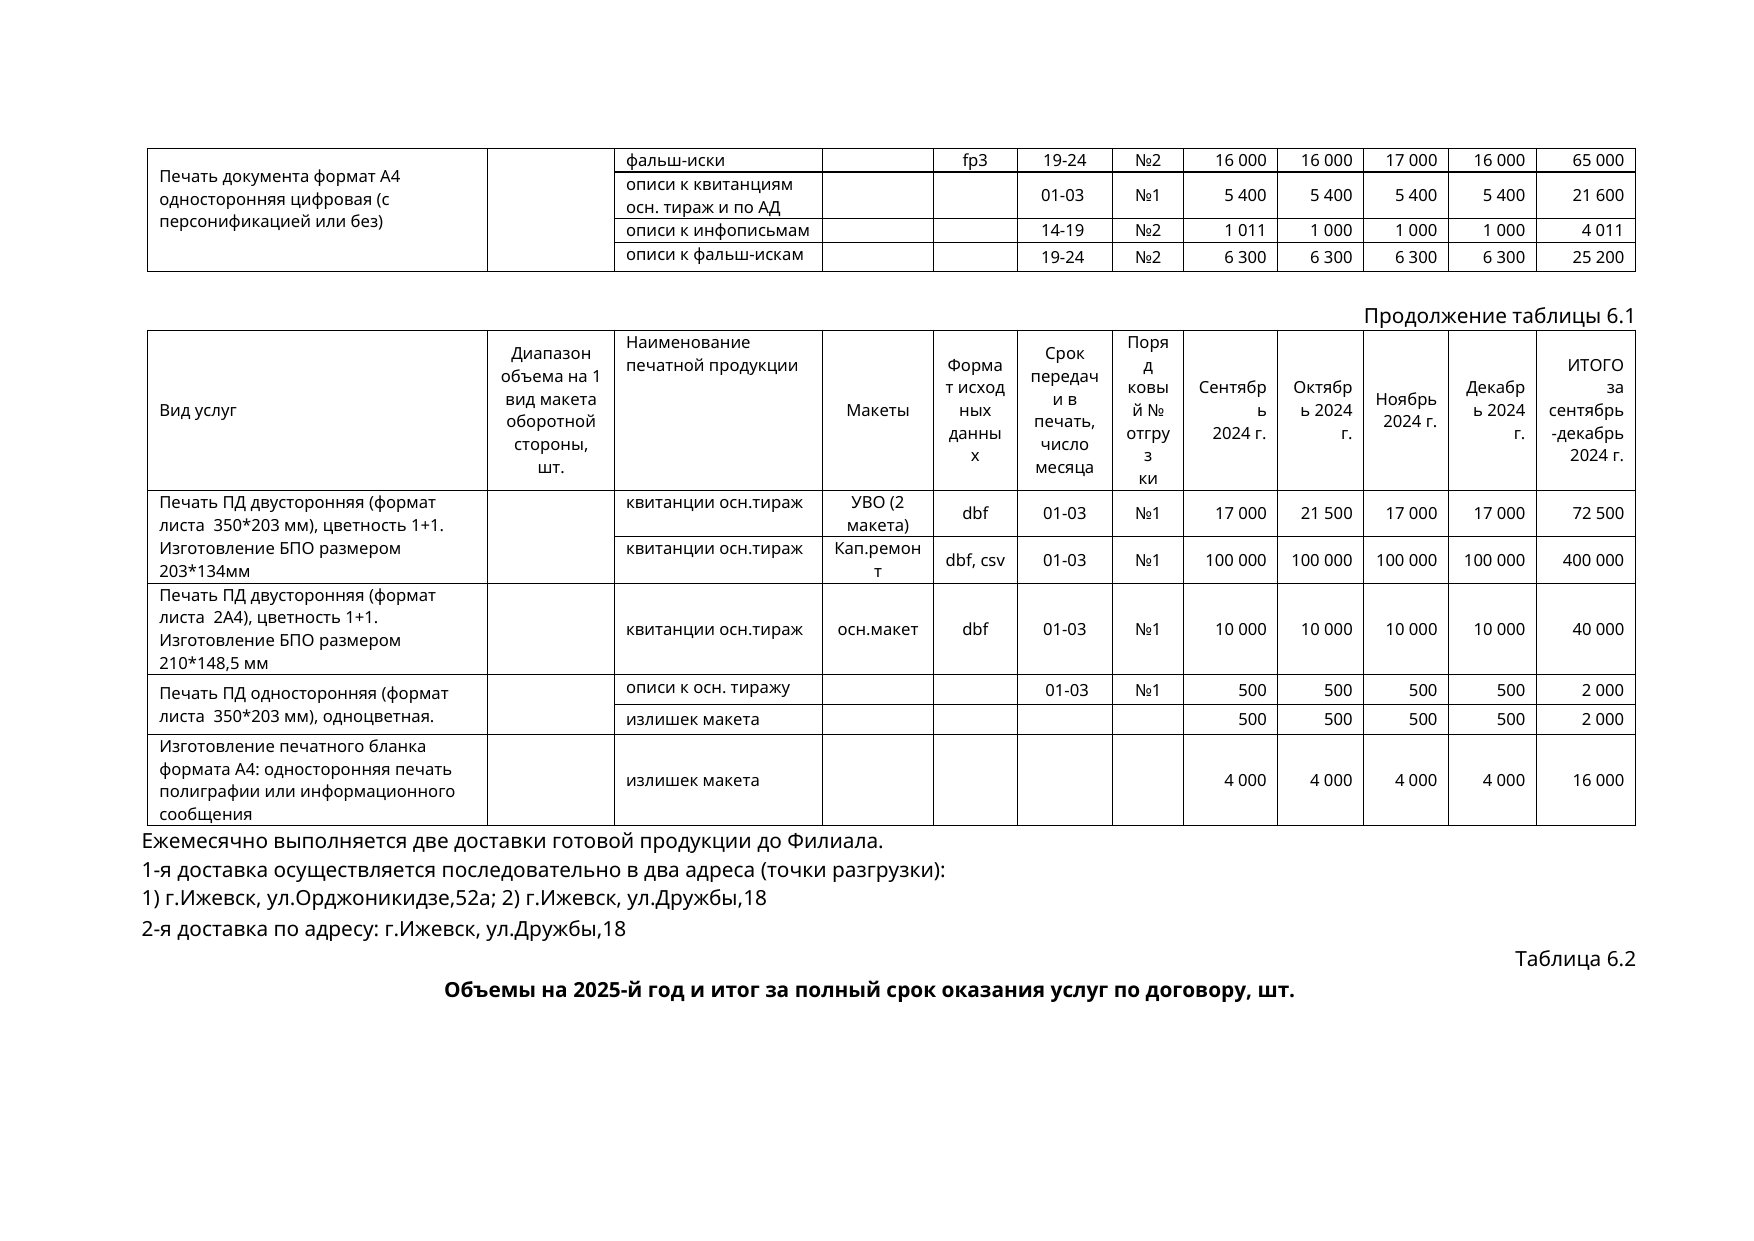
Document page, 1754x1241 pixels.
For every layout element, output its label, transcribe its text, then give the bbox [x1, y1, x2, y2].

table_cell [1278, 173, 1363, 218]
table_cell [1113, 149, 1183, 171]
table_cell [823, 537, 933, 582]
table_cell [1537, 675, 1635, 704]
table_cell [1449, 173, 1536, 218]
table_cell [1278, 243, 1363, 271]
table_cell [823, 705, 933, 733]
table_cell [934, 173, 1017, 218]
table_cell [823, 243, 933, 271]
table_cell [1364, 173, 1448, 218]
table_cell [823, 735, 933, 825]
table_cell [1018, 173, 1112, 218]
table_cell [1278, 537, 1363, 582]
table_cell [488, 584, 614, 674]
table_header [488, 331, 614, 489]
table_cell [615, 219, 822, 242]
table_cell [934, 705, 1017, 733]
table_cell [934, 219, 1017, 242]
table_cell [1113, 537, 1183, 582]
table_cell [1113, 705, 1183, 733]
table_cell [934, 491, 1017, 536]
text 1) г.Ижевск, ул.Орджоникидзе,52а; 2) г.Ижевск, ул.Дружбы,18 [103, 883, 1636, 912]
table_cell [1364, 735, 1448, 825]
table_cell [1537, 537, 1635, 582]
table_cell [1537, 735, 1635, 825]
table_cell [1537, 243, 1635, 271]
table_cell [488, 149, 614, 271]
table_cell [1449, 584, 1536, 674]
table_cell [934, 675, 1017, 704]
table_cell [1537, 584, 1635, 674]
text Объемы на 2025-й год и итог за полный срок оказания услуг по договору, шт. [103, 975, 1636, 1003]
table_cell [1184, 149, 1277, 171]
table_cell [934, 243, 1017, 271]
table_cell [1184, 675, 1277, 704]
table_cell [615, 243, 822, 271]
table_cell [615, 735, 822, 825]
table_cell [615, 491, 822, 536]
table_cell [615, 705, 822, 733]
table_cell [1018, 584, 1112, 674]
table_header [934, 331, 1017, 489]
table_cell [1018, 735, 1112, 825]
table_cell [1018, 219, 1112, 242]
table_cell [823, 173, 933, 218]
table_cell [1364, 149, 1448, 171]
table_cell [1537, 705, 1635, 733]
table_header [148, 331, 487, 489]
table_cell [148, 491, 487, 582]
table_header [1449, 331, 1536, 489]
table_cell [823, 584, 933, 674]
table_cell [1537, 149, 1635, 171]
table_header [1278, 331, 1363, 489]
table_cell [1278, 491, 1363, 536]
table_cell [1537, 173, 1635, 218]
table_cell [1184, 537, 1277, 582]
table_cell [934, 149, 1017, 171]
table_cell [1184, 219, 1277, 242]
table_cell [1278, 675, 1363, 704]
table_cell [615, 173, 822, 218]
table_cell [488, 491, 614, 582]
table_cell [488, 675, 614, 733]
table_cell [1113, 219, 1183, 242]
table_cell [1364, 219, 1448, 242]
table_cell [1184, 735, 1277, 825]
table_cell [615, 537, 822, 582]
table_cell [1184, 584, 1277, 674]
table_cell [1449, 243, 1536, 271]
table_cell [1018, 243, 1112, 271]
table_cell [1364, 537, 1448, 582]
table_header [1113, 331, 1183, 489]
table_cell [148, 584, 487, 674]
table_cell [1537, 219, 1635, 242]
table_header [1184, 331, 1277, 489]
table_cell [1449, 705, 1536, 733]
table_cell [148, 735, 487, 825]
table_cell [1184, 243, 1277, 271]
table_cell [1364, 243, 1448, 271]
text Продолжение таблицы 6.1 [103, 301, 1636, 329]
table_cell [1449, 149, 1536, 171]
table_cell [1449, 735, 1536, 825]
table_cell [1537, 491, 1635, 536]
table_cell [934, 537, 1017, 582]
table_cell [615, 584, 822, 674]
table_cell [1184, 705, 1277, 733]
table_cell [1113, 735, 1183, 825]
text 2-я доставка по адресу: г.Ижевск, ул.Дружбы,18 [103, 914, 1636, 942]
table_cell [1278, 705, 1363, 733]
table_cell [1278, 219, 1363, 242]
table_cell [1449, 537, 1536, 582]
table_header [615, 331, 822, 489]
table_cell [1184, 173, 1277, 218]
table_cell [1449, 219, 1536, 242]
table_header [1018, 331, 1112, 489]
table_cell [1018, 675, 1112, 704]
text 1-я доставка осуществляется последовательно в два адреса (точки разгрузки): [103, 855, 1636, 883]
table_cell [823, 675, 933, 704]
text Ежемесячно выполняется две доставки готовой продукции до Филиала. [103, 826, 1636, 855]
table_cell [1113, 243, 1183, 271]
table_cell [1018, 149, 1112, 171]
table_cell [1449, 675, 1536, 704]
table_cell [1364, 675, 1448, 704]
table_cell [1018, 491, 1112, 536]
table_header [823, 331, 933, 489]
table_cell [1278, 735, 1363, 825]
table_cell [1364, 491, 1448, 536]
text Таблица 6.2 [103, 944, 1636, 973]
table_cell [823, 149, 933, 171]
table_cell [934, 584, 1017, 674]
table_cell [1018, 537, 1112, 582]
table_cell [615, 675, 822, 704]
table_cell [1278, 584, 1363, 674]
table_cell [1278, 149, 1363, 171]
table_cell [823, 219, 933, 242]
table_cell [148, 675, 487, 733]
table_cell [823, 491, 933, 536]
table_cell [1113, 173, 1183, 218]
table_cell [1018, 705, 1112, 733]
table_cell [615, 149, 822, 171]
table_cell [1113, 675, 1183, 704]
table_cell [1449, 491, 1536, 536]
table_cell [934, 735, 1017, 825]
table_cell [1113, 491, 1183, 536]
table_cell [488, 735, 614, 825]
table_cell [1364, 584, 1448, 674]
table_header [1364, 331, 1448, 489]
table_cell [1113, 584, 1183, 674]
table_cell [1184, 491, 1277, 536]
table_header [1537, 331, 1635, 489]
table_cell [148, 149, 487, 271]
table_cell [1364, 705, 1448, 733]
